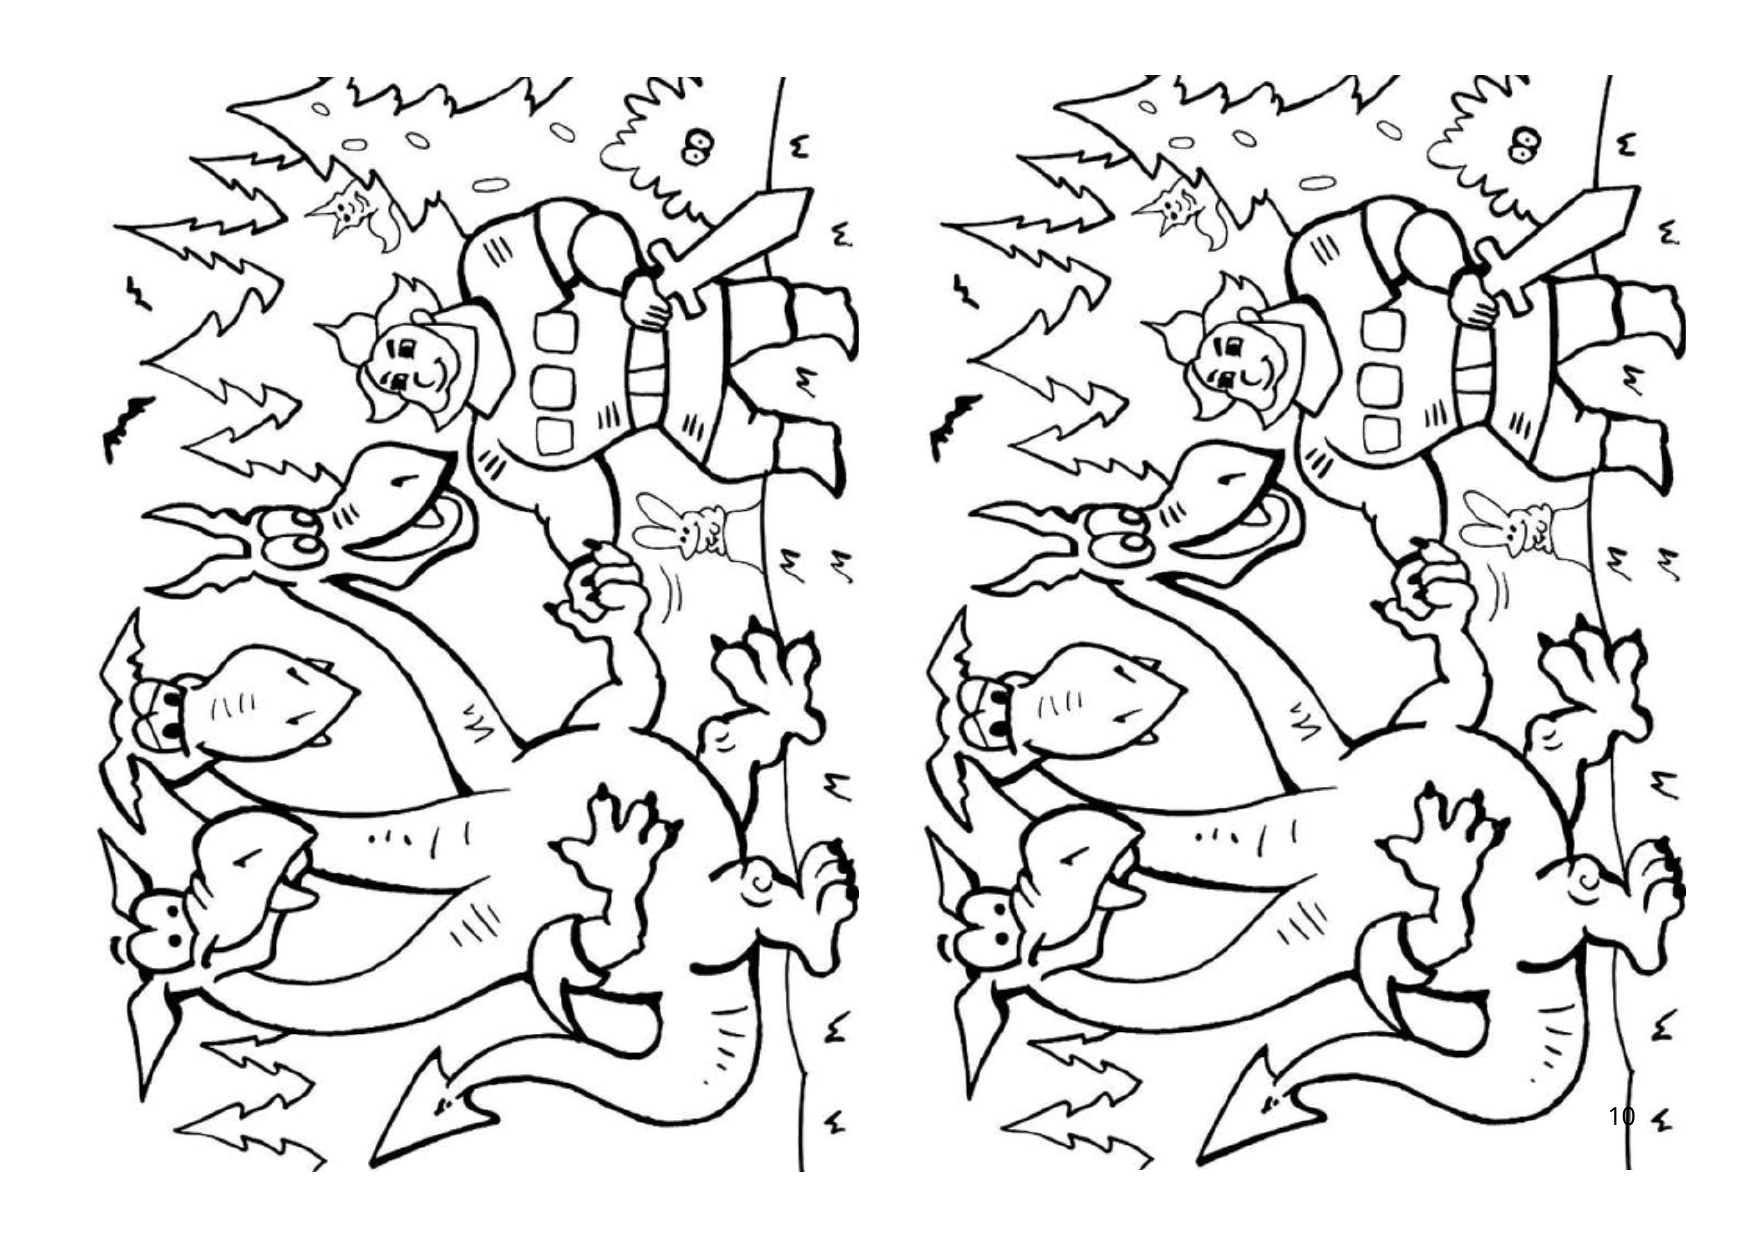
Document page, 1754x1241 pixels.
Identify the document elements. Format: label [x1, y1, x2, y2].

picture [79, 78, 859, 1172]
picture [906, 76, 1686, 1170]
